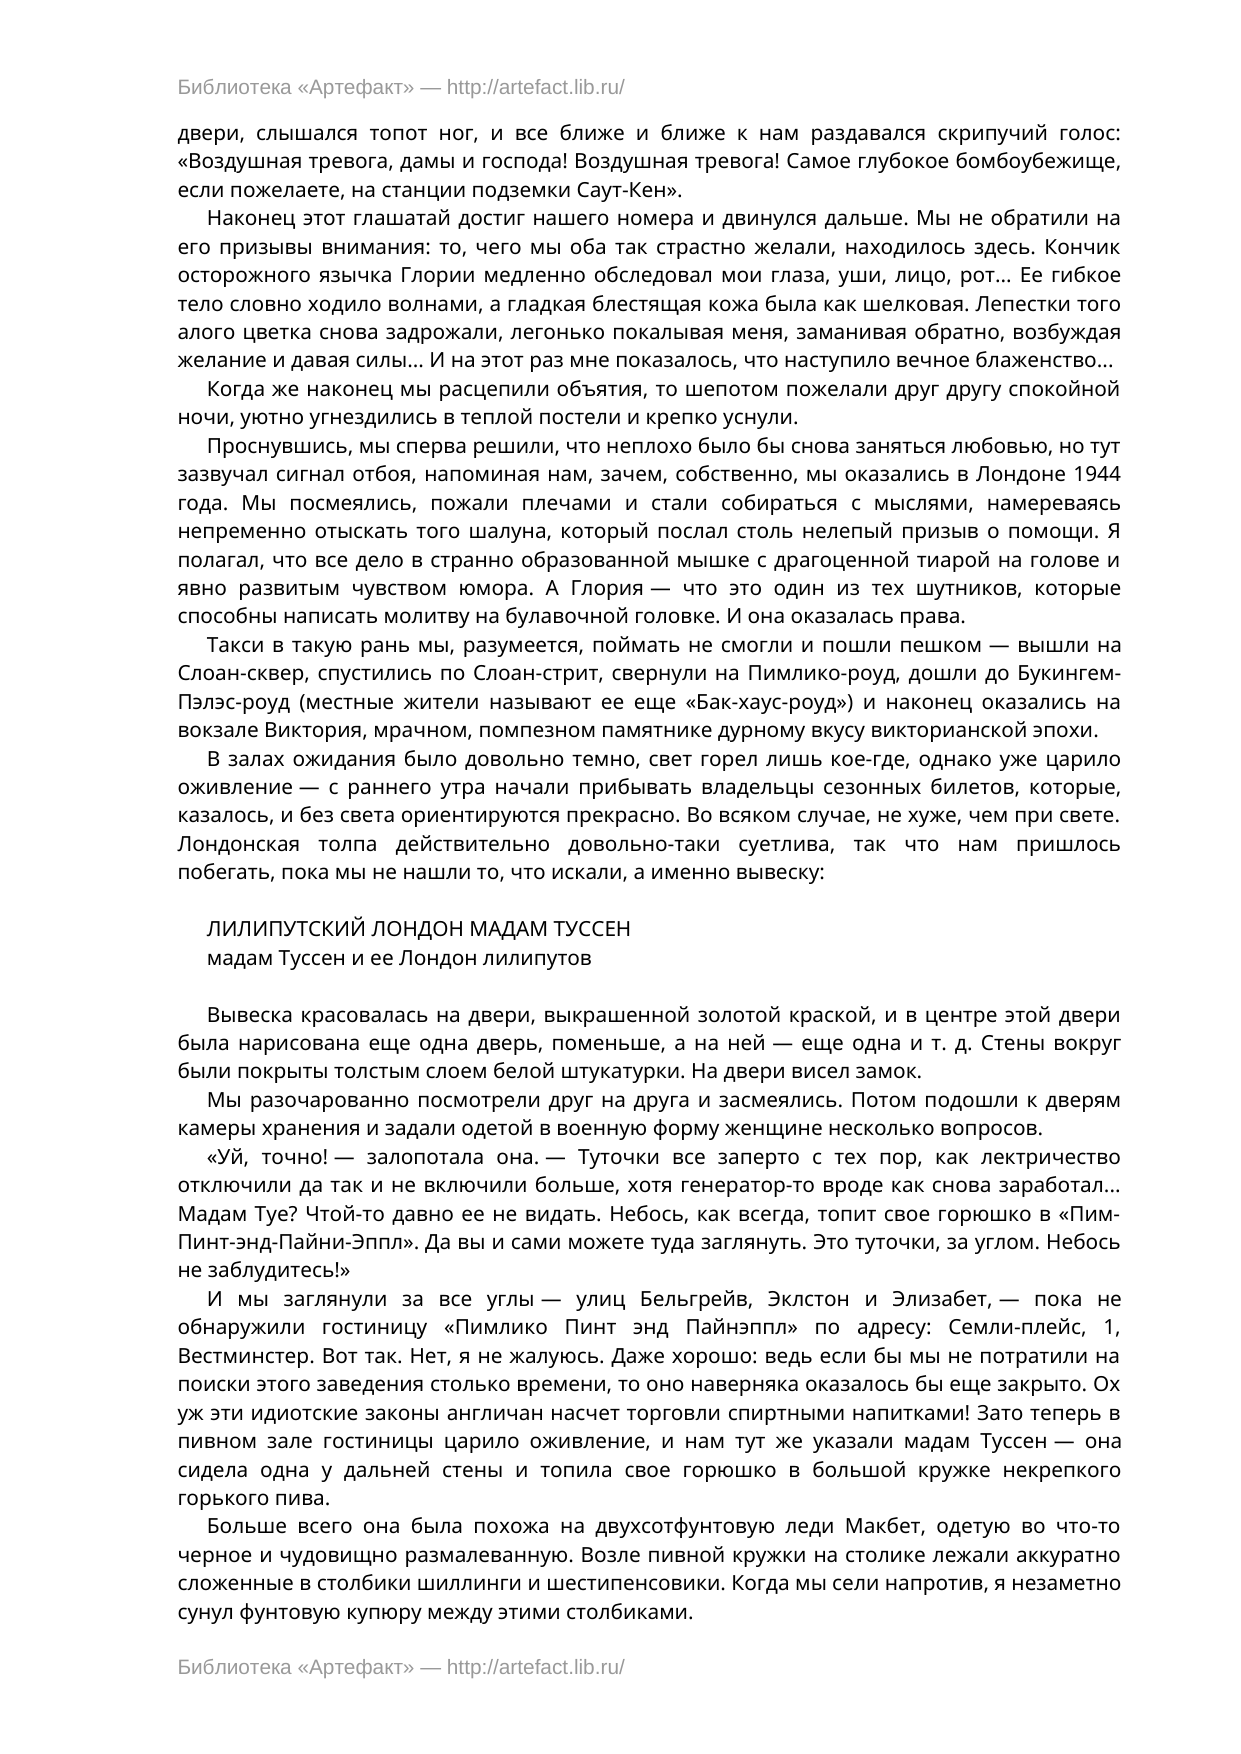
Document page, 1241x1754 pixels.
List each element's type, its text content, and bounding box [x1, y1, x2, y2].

text Вывеска красовалась на двери, выкрашенной золотой краской, и в центре этой двери была нарисована еще одна дверь, поменьше, а на ней — еще одна и т. д. Стены вокруг были покрыты толстым слоем белой штукатурки. На двери висел замок. [177, 1000, 1122, 1085]
text Такси в такую рань мы, разумеется, поймать не смогли и пошли пешком — вышли на Слоан-сквер, спустились по Слоан-стрит, свернули на Пимлико-роуд, дошли до Букингем-Пэлэс-роуд (местные жители называют ее еще «Бак-хаус-роуд») и наконец оказались на вокзале Виктория, мрачном, помпезном памятнике дурному вкусу викторианской эпохи. [177, 630, 1122, 744]
text Когда же наконец мы расцепили объятия, то шепотом пожелали друг другу спокойной ночи, уютно угнездились в теплой постели и крепко уснули. [177, 374, 1122, 431]
text И мы заглянули за все углы — улиц Бельгрейв, Эклстон и Элизабет, — пока не обнаружили гостиницу «Пимлико Пинт энд Пайнэппл» по адресу: Семли-плейс, 1, Вестминстер. Вот так. Нет, я не жалуюсь. Даже хорошо: ведь если бы мы не потратили на поиски этого заведения столько времени, то оно наверняка оказалось бы еще закрыто. Ох уж эти идиотские законы англичан насчет торговли спиртными напитками! Зато теперь в пивном зале гостиницы царило оживление, и нам тут же указали мадам Туссен — она сидела одна у дальней стены и топила свое горюшко в большой кружке некрепкого горького пива. [177, 1284, 1122, 1512]
text Наконец этот глашатай достиг нашего номера и двинулся дальше. Мы не обратили на его призывы внимания: то, чего мы оба так страстно желали, находилось здесь. Кончик осторожного язычка Глории медленно обследовал мои глаза, уши, лицо, рот... Ее гибкое тело словно ходило волнами, а гладкая блестящая кожа была как шелковая. Лепестки того алого цветка снова задрожали, легонько покалывая меня, заманивая обратно, возбуждая желание и давая силы... И на этот раз мне показалось, что наступило вечное блаженство... [177, 203, 1122, 374]
text мадам Туссен и ее Лондон лилипутов [177, 943, 1122, 971]
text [177, 118, 1122, 203]
text В залах ожидания было довольно темно, свет горел лишь кое-где, однако уже царило оживление — с раннего утра начали прибывать владельцы сезонных билетов, которые, казалось, и без света ориентируются прекрасно. Во всяком случае, не хуже, чем при свете. Лондонская толпа действительно довольно-таки суетлива, так что нам пришлось побегать, пока мы не нашли то, что искали, а именно вывеску: [177, 744, 1122, 886]
text Больше всего она была похожа на двухсотфунтовую леди Макбет, одетую во что-то черное и чудовищно размалеванную. Возле пивной кружки на столике лежали аккуратно сложенные в столбики шиллинги и шестипенсовики. Когда мы сели напротив, я незаметно сунул фунтовую купюру между этими столбиками. [177, 1512, 1122, 1625]
text ЛИЛИПУТСКИЙ ЛОНДОН МАДАМ ТУССЕН [177, 914, 1122, 943]
text Проснувшись, мы сперва решили, что неплохо было бы снова заняться любовью, но тут зазвучал сигнал отбоя, напоминая нам, зачем, собственно, мы оказались в Лондоне 1944 года. Мы посмеялись, пожали плечами и стали собираться с мыслями, намереваясь непременно отыскать того шалуна, который послал столь нелепый призыв о помощи. Я полагал, что все дело в странно образованной мышке с драгоценной тиарой на голове и явно развитым чувством юмора. А Глория — что это один из тех шутников, которые способны написать молитву на булавочной головке. И она оказалась права. [177, 431, 1122, 630]
text Мы разочарованно посмотрели друг на друга и засмеялись. Потом подошли к дверям камеры хранения и задали одетой в военную форму женщине несколько вопросов. [177, 1085, 1122, 1142]
text «Уй, точно! — залопотала она. — Туточки все заперто с тех пор, как лектричество отключили да так и не включили больше, хотя генератор-то вроде как снова заработал... Мадам Туе? Чтой-то давно ее не видать. Небось, как всегда, топит свое горюшко в «Пим-Пинт-энд-Пайни-Эппл». Да вы и сами можете туда заглянуть. Это туточки, за углом. Небось не заблудитесь!» [177, 1142, 1122, 1284]
